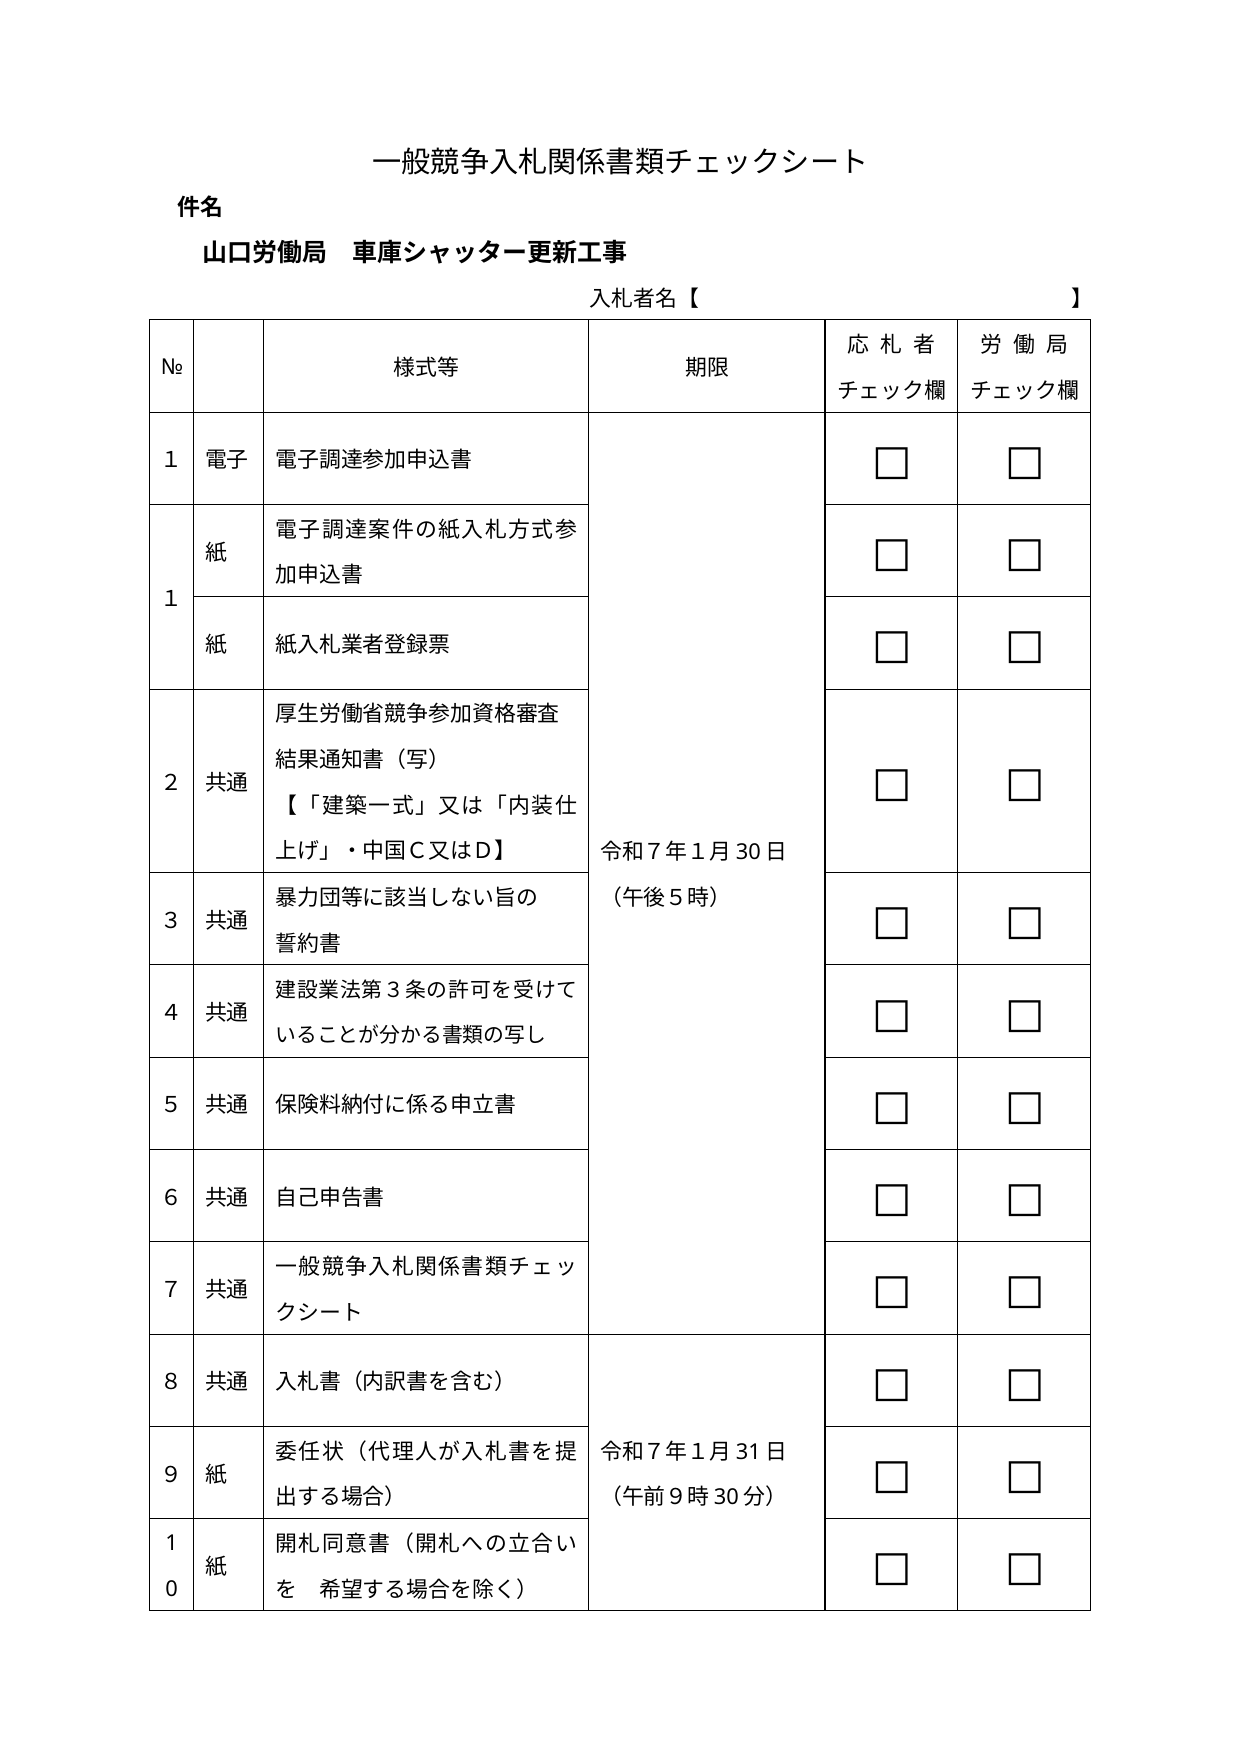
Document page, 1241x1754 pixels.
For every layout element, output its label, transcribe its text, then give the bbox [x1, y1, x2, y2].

table_cell □ [958, 505, 1090, 596]
table_cell □ [826, 1427, 957, 1518]
table_header 応札者 チェック欄 [826, 320, 957, 412]
table_cell 保険料納付に係る申立書 [264, 1058, 588, 1149]
table_cell □ [826, 1519, 957, 1610]
table_cell ２ [150, 690, 193, 872]
table_cell □ [958, 1242, 1090, 1333]
table_cell □ [958, 873, 1090, 964]
table_cell 紙入札業者登録票 [264, 597, 588, 688]
table_cell 共通 [194, 1150, 263, 1241]
table_header 期限 [589, 320, 824, 412]
table_cell □ [826, 690, 957, 872]
table_header 様式等 [264, 320, 588, 412]
table_cell 紙 [194, 1427, 263, 1518]
table_cell 自己申告書 [264, 1150, 588, 1241]
table_cell 共通 [194, 965, 263, 1057]
table_cell 委任状（代理人が入札書を提出する場合） [264, 1427, 588, 1518]
table_cell □ [958, 1519, 1090, 1610]
table_cell □ [958, 597, 1090, 688]
table_header [194, 320, 263, 412]
table_cell 共通 [194, 1335, 263, 1426]
table_cell 入札書（内訳書を含む） [264, 1335, 588, 1426]
table_cell 厚生労働省競争参加資格審査 結果通知書（写） 【「建築一式」又は「内装仕上げ」・中国Ｃ又はＤ】 [264, 690, 588, 872]
text 入札者名【 】 [177, 274, 1092, 319]
table_cell 共通 [194, 873, 263, 964]
table_cell 令和７年１月31日 （午前９時30分） [589, 1335, 824, 1610]
table_cell 建設業法第３条の許可を受けていることが分かる書類の写し [264, 965, 588, 1057]
table_cell １ [150, 413, 193, 504]
table_cell □ [958, 413, 1090, 504]
table_cell ７ [150, 1242, 193, 1333]
table_cell ５ [150, 1058, 193, 1149]
table_header № [150, 320, 193, 412]
table_cell □ [958, 690, 1090, 872]
table_cell 共通 [194, 690, 263, 872]
table_cell □ [826, 1058, 957, 1149]
text 山口労働局 車庫シャッター更新工事 [177, 228, 1063, 274]
table_cell 電子 [194, 413, 263, 504]
table_cell 紙 [194, 1519, 263, 1610]
table_cell 開札同意書（開札への立合いを 希望する場合を除く） [264, 1519, 588, 1610]
table_cell 共通 [194, 1242, 263, 1333]
table_cell ３ [150, 873, 193, 964]
table_cell 電子調達案件の紙入札方式参加申込書 [264, 505, 588, 596]
table_cell □ [958, 1058, 1090, 1149]
table_cell ６ [150, 1150, 193, 1241]
table_cell □ [826, 597, 957, 688]
table_cell □ [826, 505, 957, 596]
table_cell ８ [150, 1335, 193, 1426]
table_cell 10 [150, 1519, 193, 1610]
table_cell 紙 [194, 505, 263, 596]
table_cell 暴力団等に該当しない旨の 誓約書 [264, 873, 588, 964]
text 一般競争入札関係書類チェックシート [177, 137, 1063, 182]
table_cell □ [958, 1427, 1090, 1518]
table_cell 紙 [194, 597, 263, 688]
table_cell □ [826, 965, 957, 1057]
text 件名 [177, 182, 1063, 228]
table_cell １ [150, 505, 193, 688]
table_cell 電子調達参加申込書 [264, 413, 588, 504]
table_cell □ [958, 1150, 1090, 1241]
table_cell 令和７年１月30日 （午後５時） [589, 413, 824, 1333]
table_cell 共通 [194, 1058, 263, 1149]
table_cell □ [958, 1335, 1090, 1426]
table_cell □ [826, 1150, 957, 1241]
table_cell ４ [150, 965, 193, 1057]
table_cell □ [958, 965, 1090, 1057]
table_cell ９ [150, 1427, 193, 1518]
table_cell □ [826, 413, 957, 504]
table_cell □ [826, 873, 957, 964]
table_cell □ [826, 1242, 957, 1333]
table_cell 一般競争入札関係書類チェックシート [264, 1242, 588, 1333]
table_header 労働局 チェック欄 [958, 320, 1090, 412]
table_cell □ [826, 1335, 957, 1426]
